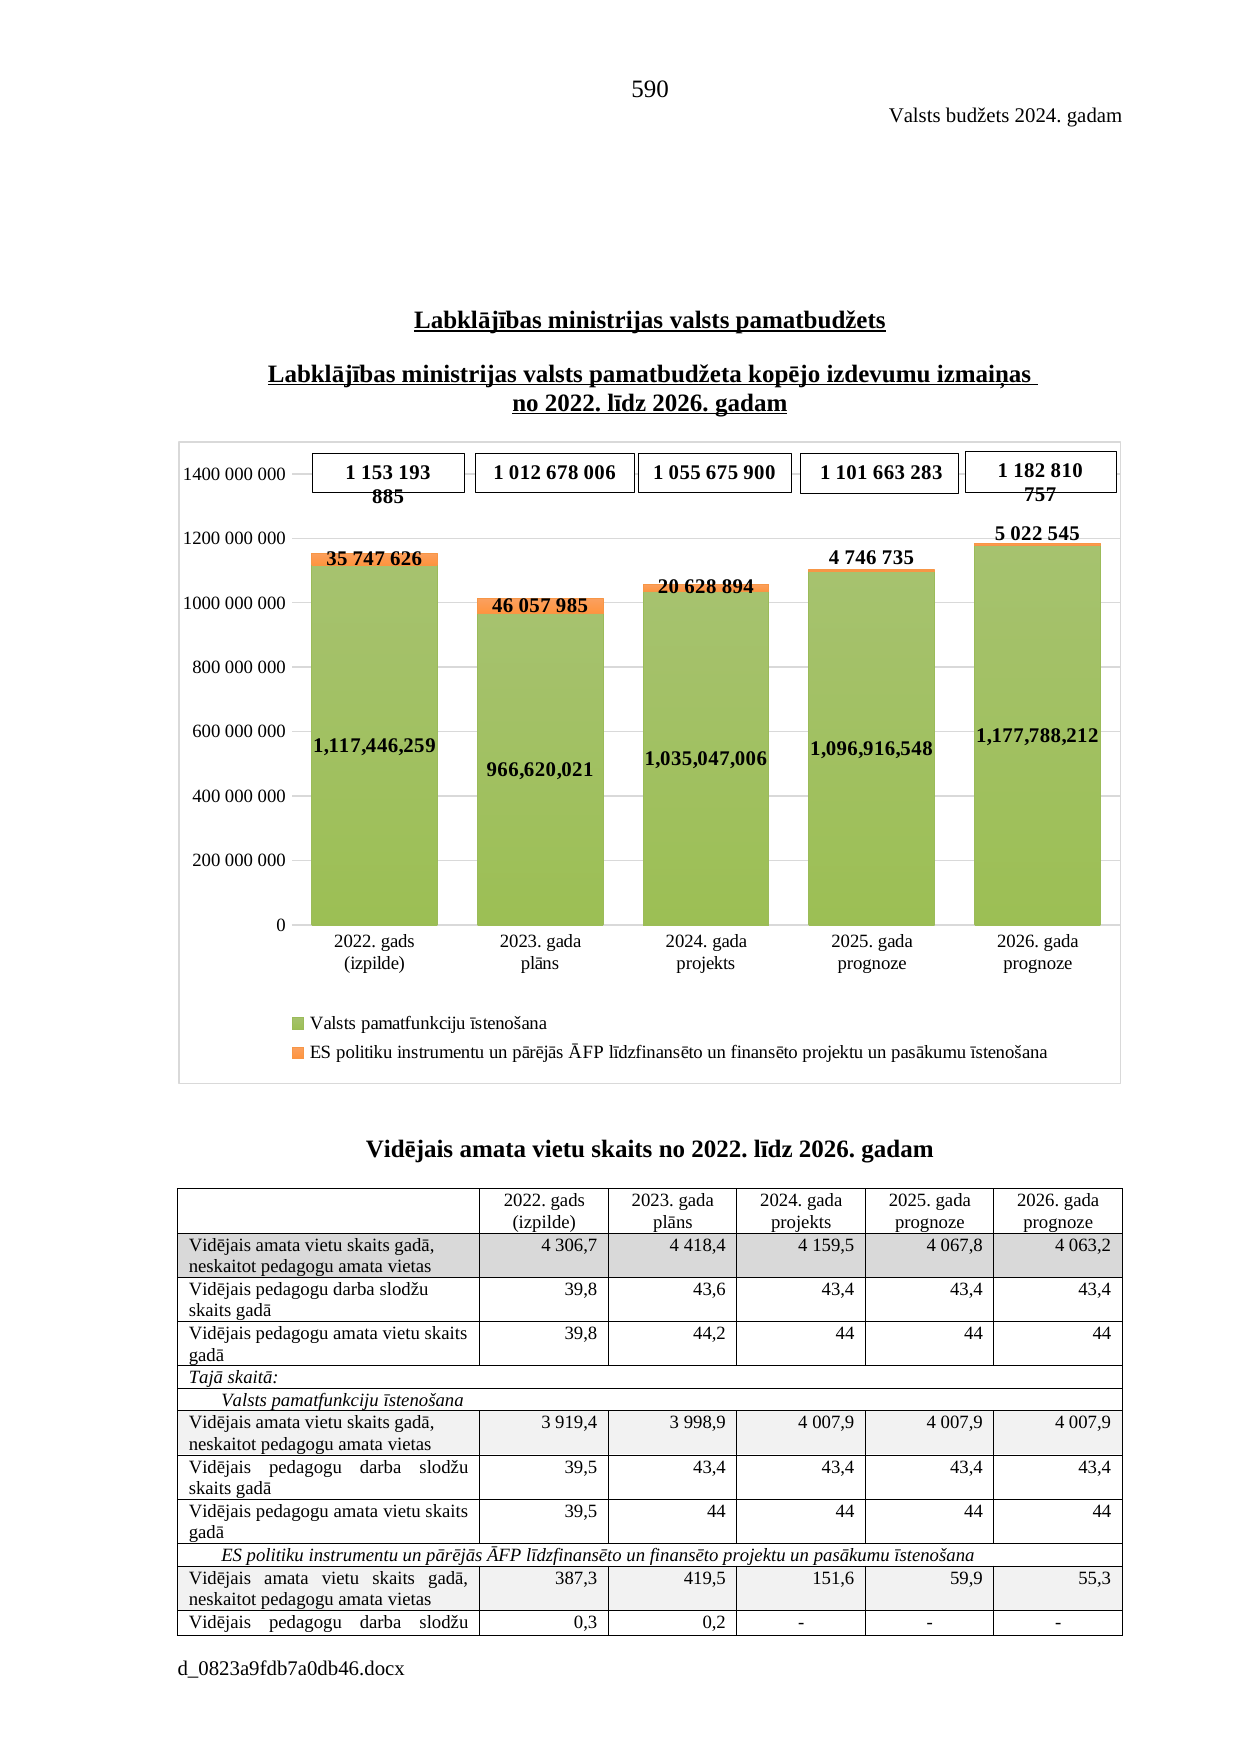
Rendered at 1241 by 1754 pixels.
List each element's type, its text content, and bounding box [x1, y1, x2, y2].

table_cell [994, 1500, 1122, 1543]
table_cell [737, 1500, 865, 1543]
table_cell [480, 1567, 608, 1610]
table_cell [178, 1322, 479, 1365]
text Labklājības ministrijas valsts pamatbudžets [177, 305, 1122, 334]
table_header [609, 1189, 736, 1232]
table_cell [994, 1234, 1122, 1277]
text Vidējais amata vietu skaits no 2022. līdz 2026. gadam [177, 1134, 1122, 1163]
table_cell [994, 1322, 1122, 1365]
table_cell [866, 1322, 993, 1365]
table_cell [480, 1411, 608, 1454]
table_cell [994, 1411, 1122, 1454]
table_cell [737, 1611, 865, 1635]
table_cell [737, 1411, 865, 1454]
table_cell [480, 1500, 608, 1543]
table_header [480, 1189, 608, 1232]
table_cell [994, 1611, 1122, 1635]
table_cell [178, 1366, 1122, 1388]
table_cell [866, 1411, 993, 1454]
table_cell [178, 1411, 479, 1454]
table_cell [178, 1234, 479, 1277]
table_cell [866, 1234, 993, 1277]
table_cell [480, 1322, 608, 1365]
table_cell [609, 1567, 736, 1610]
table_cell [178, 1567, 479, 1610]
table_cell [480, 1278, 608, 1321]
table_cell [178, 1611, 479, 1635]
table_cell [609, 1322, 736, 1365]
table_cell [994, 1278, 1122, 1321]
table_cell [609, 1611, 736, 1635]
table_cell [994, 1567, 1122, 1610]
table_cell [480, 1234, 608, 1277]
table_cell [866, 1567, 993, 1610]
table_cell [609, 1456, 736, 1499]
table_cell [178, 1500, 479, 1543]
text Labklājības ministrijas valsts pamatbudžeta kopējo izdevumu izmaiņas [177, 359, 1122, 388]
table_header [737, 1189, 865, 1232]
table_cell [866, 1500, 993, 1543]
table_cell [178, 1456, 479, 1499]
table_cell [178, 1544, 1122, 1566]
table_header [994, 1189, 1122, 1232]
text no 2022. līdz 2026. gadam [177, 388, 1122, 416]
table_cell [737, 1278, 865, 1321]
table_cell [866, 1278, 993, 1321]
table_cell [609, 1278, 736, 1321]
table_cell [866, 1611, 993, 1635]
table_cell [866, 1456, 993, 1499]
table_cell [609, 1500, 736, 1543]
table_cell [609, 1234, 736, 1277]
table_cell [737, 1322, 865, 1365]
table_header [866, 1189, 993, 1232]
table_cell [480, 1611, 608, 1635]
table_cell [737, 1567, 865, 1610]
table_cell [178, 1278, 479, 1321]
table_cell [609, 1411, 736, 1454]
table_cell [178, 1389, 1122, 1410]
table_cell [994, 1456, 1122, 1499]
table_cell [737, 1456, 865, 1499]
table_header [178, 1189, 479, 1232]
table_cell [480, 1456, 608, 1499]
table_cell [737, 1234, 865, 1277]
